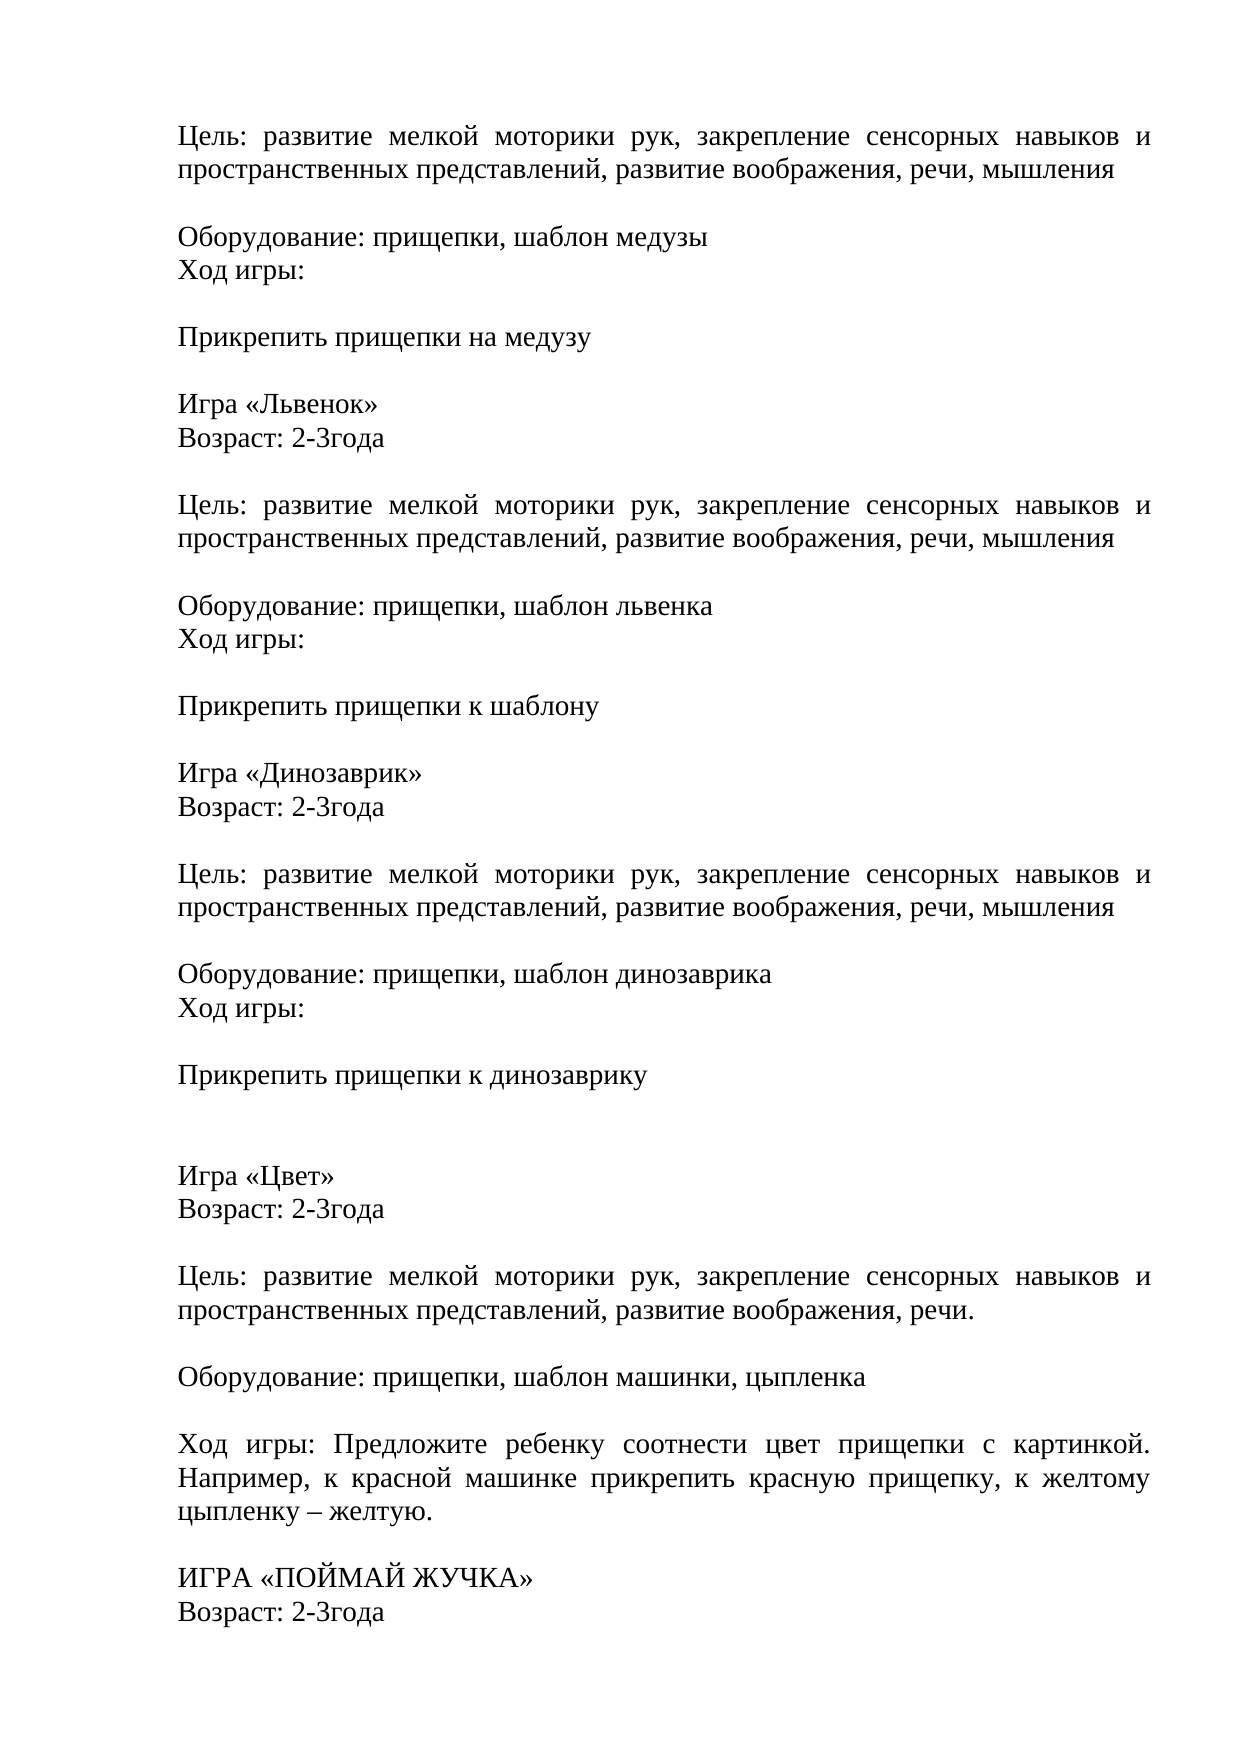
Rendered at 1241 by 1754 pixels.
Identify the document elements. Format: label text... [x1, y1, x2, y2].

text Оборудование: прищепки, шаблон медузы [177, 219, 1152, 252]
text Ход игры: [177, 621, 1152, 655]
text Игра «Цвет» [177, 1158, 1152, 1191]
text Цель: развитие мелкой моторики рук, закрепление сенсорных навыков и пространственных представлений, развитие воображения, речи. [177, 1258, 1152, 1326]
text Возраст: 2-3года [177, 789, 1152, 822]
text Возраст: 2-3года [177, 1594, 1152, 1627]
text Прикрепить прищепки к шаблону [177, 688, 1152, 722]
text Игра «Львенок» [177, 386, 1152, 420]
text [177, 118, 1152, 185]
text ИГРА «ПОЙМАЙ ЖУЧКА» [177, 1560, 1152, 1594]
text Оборудование: прищепки, шаблон динозаврика [177, 957, 1152, 990]
text Цель: развитие мелкой моторики рук, закрепление сенсорных навыков и пространственных представлений, развитие воображения, речи, мышления [177, 856, 1152, 923]
text Ход игры: Предложите ребенку соотнести цвет прищепки с картинкой. Например, к красной машинке прикрепить красную прищепку, к желтому цыпленку – желтую. [177, 1426, 1152, 1527]
text Прикрепить прищепки к динозаврику [177, 1057, 1152, 1091]
text Оборудование: прищепки, шаблон львенка [177, 588, 1152, 621]
text Возраст: 2-3года [177, 420, 1152, 453]
text Ход игры: [177, 990, 1152, 1024]
text Ход игры: [177, 252, 1152, 286]
text Игра «Динозаврик» [177, 755, 1152, 789]
text Возраст: 2-3года [177, 1191, 1152, 1225]
text Цель: развитие мелкой моторики рук, закрепление сенсорных навыков и пространственных представлений, развитие воображения, речи, мышления [177, 487, 1152, 554]
text Прикрепить прищепки на медузу [177, 319, 1152, 353]
text Оборудование: прищепки, шаблон машинки, цыпленка [177, 1359, 1152, 1393]
